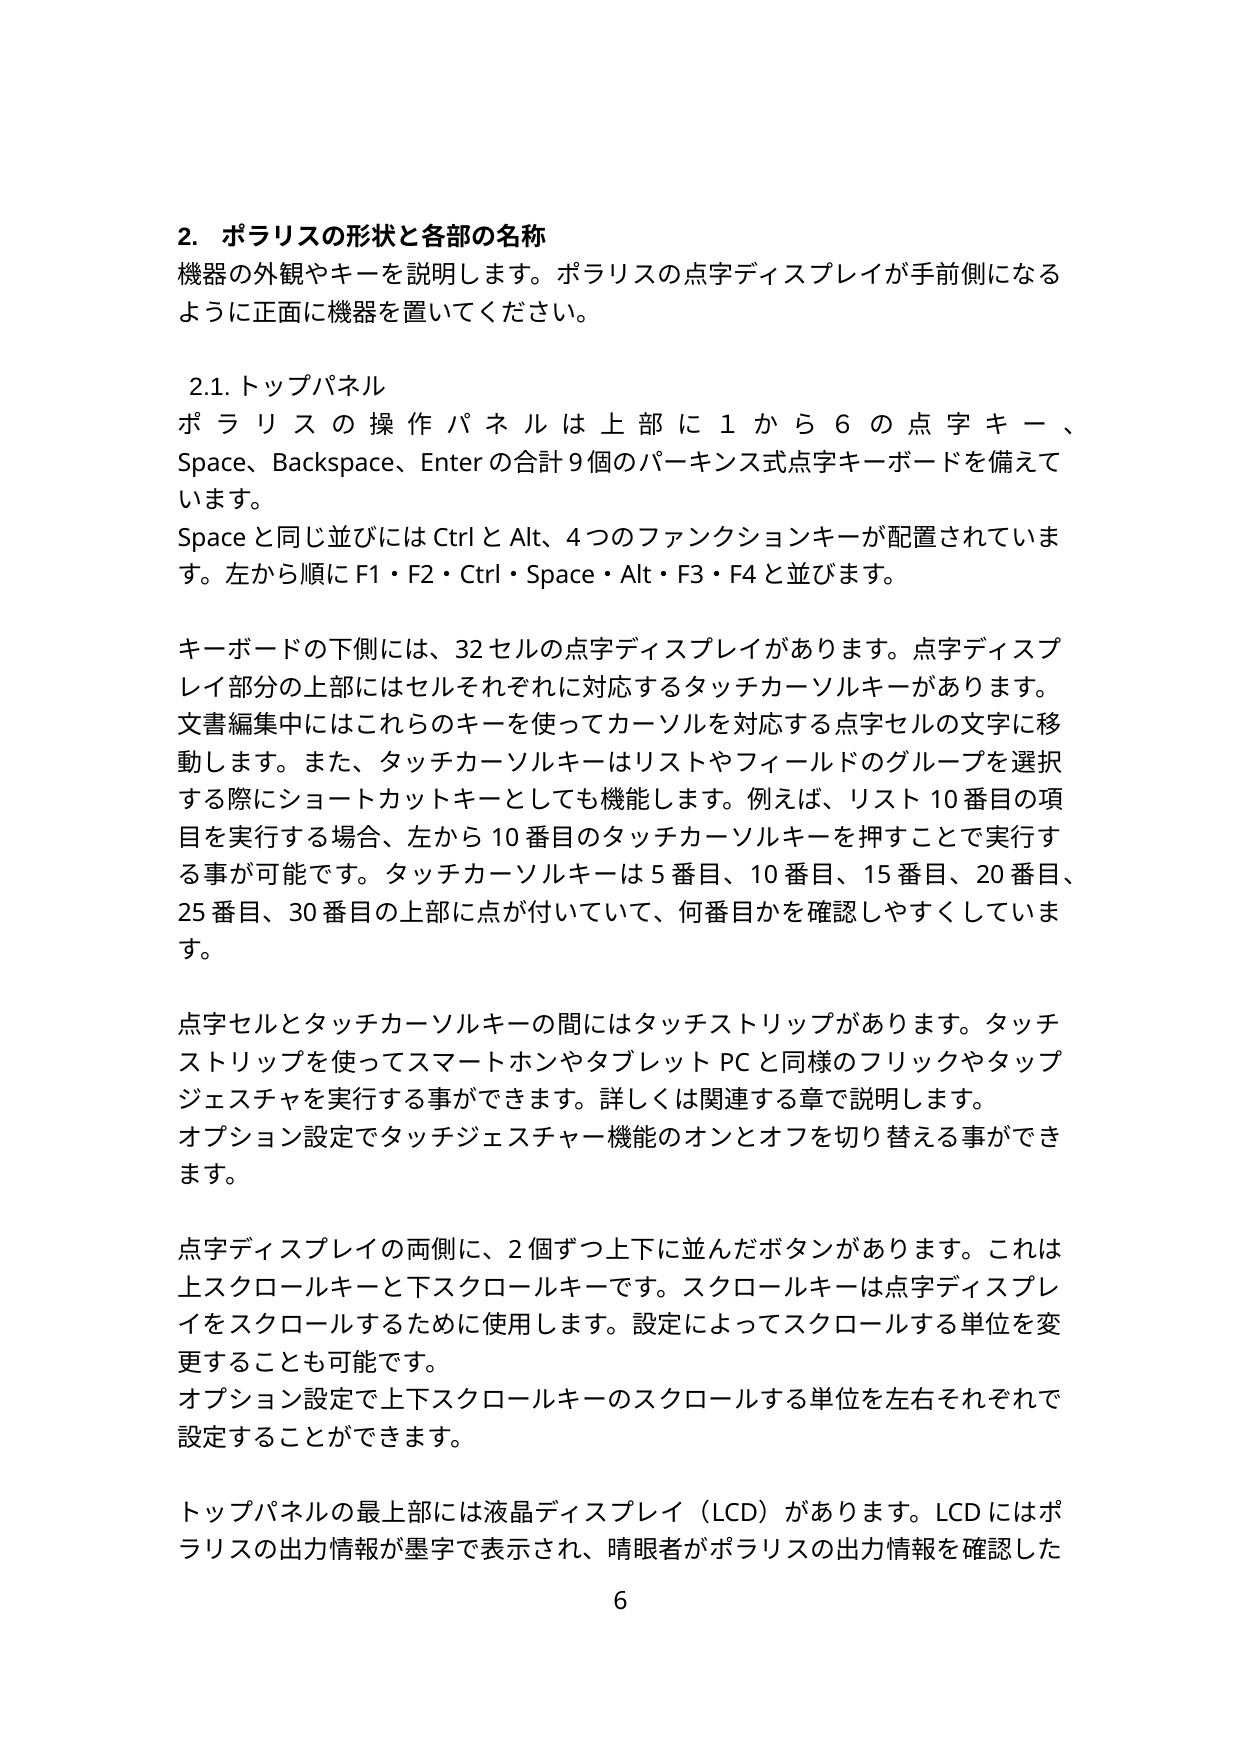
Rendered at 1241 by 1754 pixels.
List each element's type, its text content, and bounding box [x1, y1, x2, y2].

subtitle トップパネル [189, 367, 1063, 404]
text ポラリスの操作パネルは上部に１から６の点字キー、Space、Backspace、Enterの合計9個のパーキンス式点字キーボードを備えています。 [177, 404, 1063, 517]
text キーボードの下側には、32セルの点字ディスプレイがあります。点字ディスプレイ部分の上部にはセルそれぞれに対応するタッチカーソルキーがあります。文書編集中にはこれらのキーを使ってカーソルを対応する点字セルの文字に移動します。また、タッチカーソルキーはリストやフィールドのグループを選択する際にショートカットキーとしても機能します。例えば、リスト10番目の項目を実行する場合、左から10番目のタッチカーソルキーを押すことで実行する事が可能です。タッチカーソルキーは5番目、10番目、15番目、20番目、25番目、30番目の上部に点が付いていて、何番目かを確認しやすくしています。 [177, 629, 1063, 967]
text 点字ディスプレイの両側に、2個ずつ上下に並んだボタンがあります。これは上スクロールキーと下スクロールキーです。スクロールキーは点字ディスプレイをスクロールするために使用します。設定によってスクロールする単位を変更することも可能です。 [177, 1229, 1063, 1379]
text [177, 1492, 1063, 1567]
text 点字セルとタッチカーソルキーの間にはタッチストリップがあります。タッチストリップを使ってスマートホンやタブレットPCと同様のフリックやタップジェスチャを実行する事ができます。詳しくは関連する章で説明します。 [177, 1004, 1063, 1117]
text オプション設定で上下スクロールキーのスクロールする単位を左右それぞれで設定することができます。 [177, 1379, 1063, 1454]
text Spaceと同じ並びにはCtrlとAlt、4つのファンクションキーが配置されています。左から順にF1・F2・Ctrl・Space・Alt・F3・F4と並びます。 [177, 517, 1063, 592]
text オプション設定でタッチジェスチャー機能のオンとオフを切り替える事ができます。 [177, 1117, 1063, 1192]
text 機器の外観やキーを説明します。ポラリスの点字ディスプレイが手前側になるように正面に機器を置いてください。 [177, 254, 1063, 329]
subtitle ポラリスの形状と各部の名称 [177, 217, 1063, 254]
